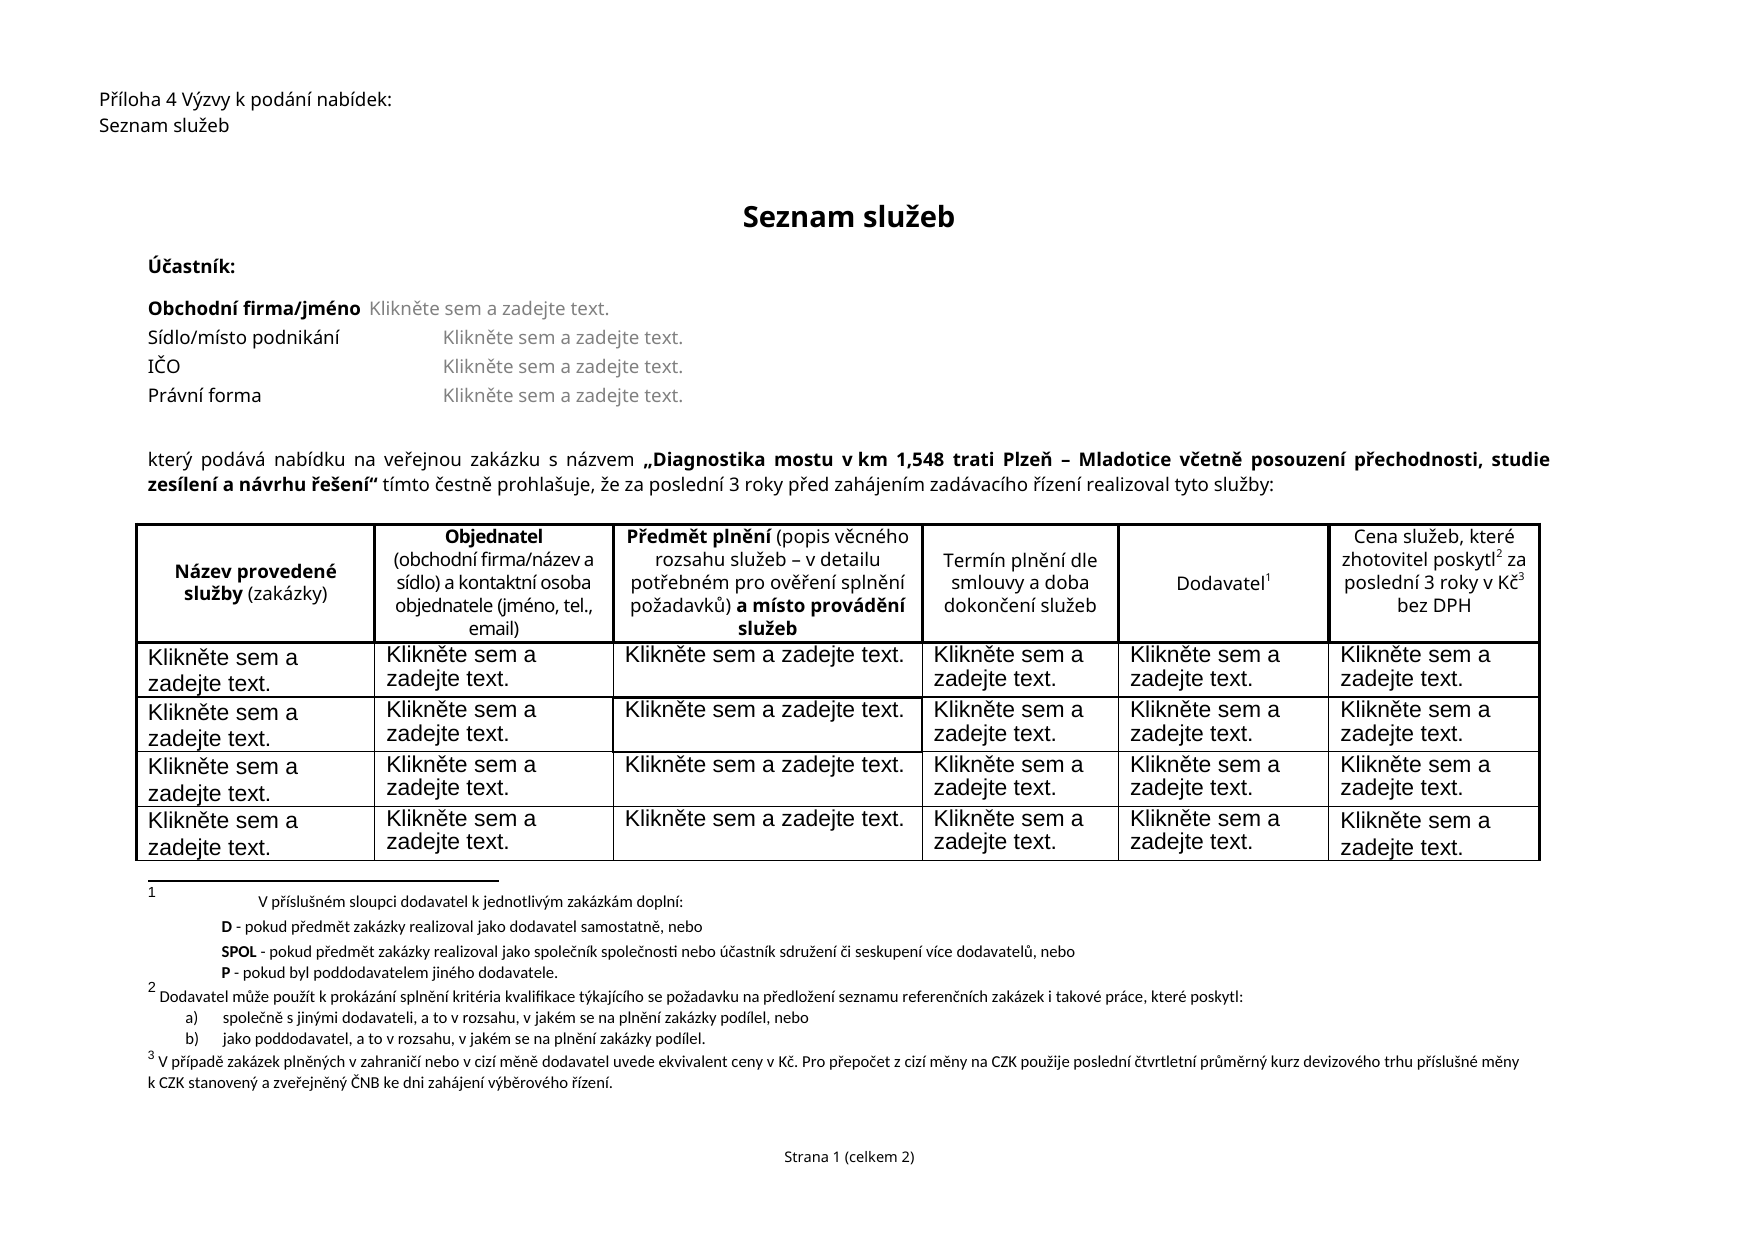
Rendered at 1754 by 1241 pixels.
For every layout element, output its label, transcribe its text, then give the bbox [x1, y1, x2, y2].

table_header Cena služeb, které zhotovitel poskytl za poslední 3 roky v Kč bez DPH [1331, 526, 1538, 641]
text IČO [148, 350, 1551, 379]
text Účastník: [148, 249, 1551, 279]
table_header Předmět plnění (popis věcného rozsahu služeb – v detailu potřebném pro ověření splnění požadavků) a místo provádění služeb [615, 526, 921, 641]
text Právní forma [148, 379, 1551, 408]
table_header Dodavatel [1120, 526, 1327, 641]
text který podává nabídku na veřejnou zakázku s názvem tímto čestně prohlašuje, že za poslední 3 roky před zahájením zadávacího řízení realizoval tyto služby: [148, 446, 1551, 497]
table_header Termín plnění dle smlouvy a doba dokončení služeb [924, 526, 1117, 641]
title Seznam služeb [148, 196, 1551, 236]
text Sídlo/místo podnikání [148, 321, 1551, 350]
text Obchodní firma/jméno [148, 292, 1551, 321]
table_header Název provedené služby (zakázky) [138, 526, 373, 641]
table_header Objednatel (obchodní firma/název a sídlo) a kontaktní osoba objednatele (jméno, tel., email) [376, 526, 612, 641]
